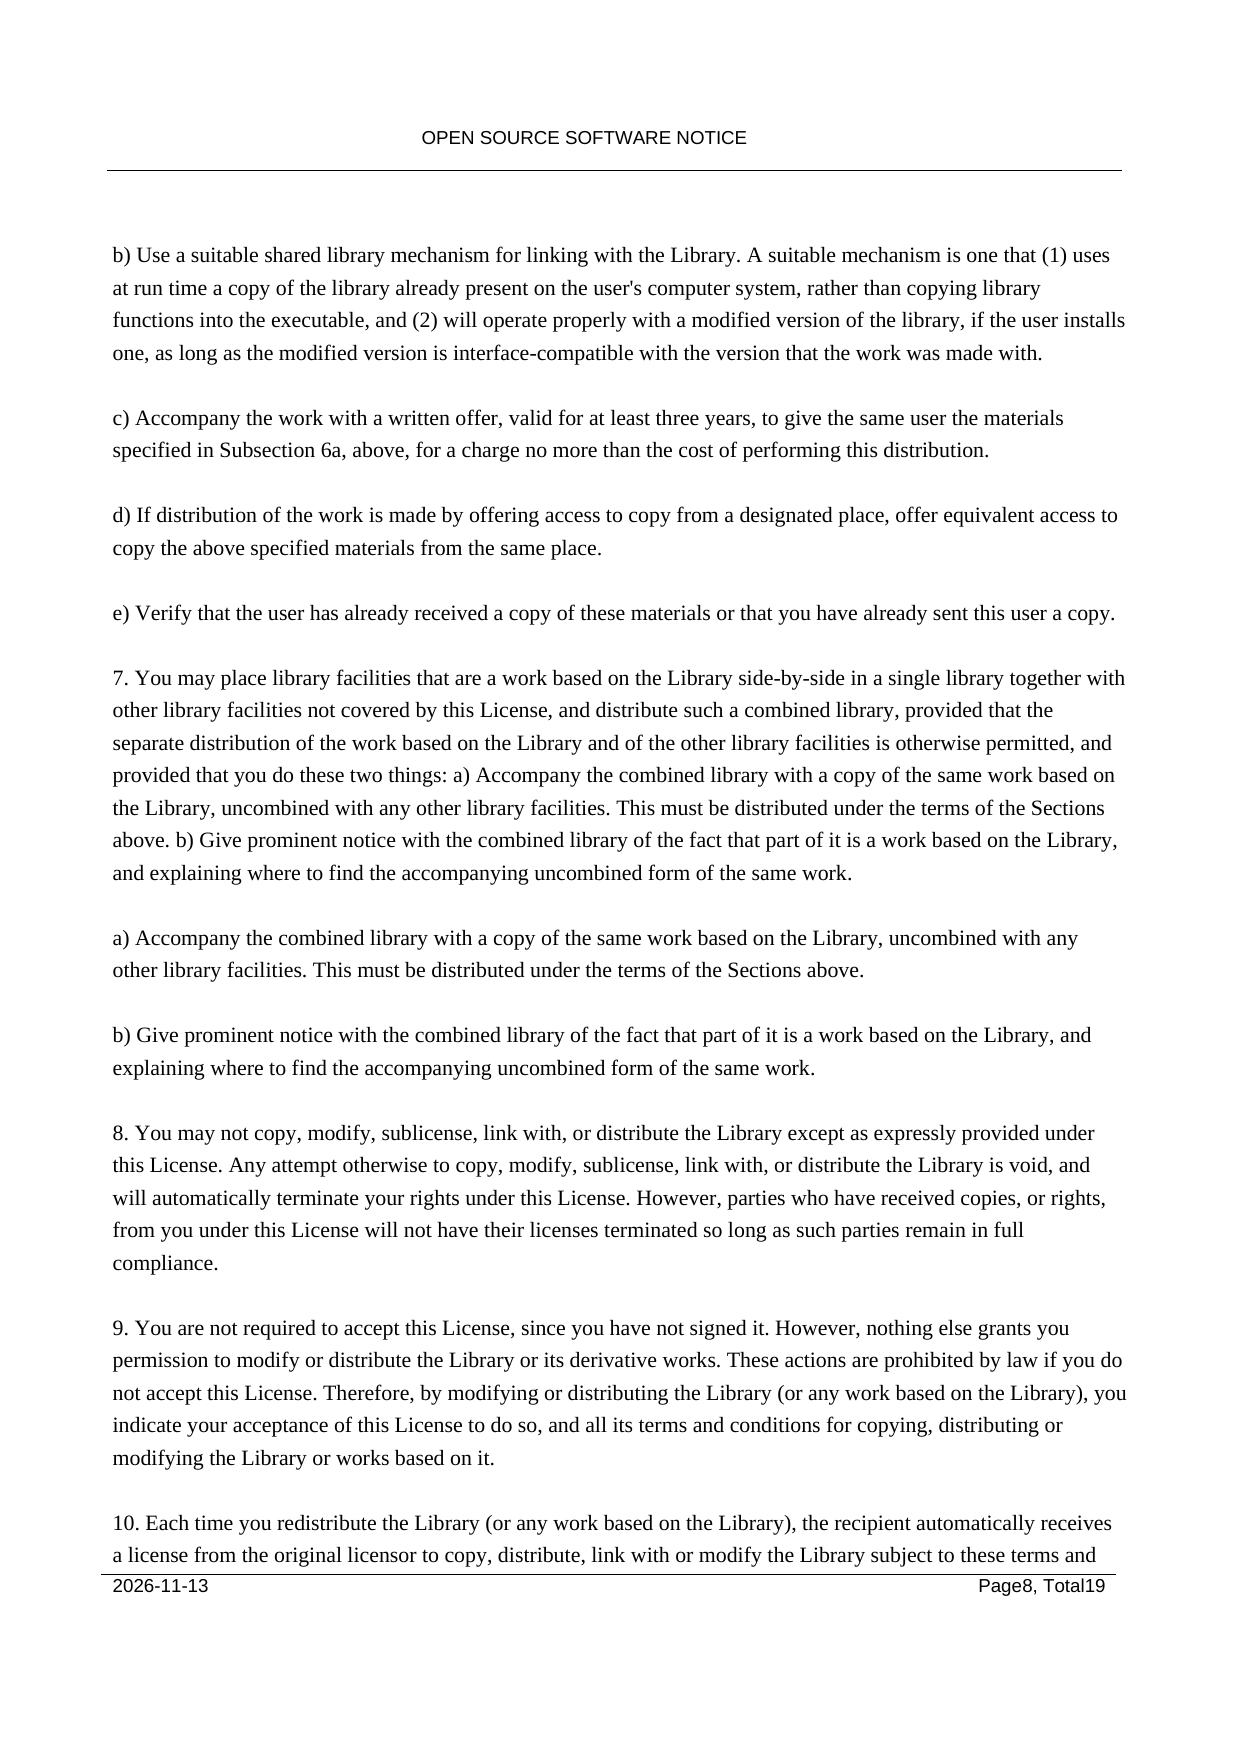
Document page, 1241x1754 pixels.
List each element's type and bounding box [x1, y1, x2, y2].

text [112, 206, 1128, 1571]
